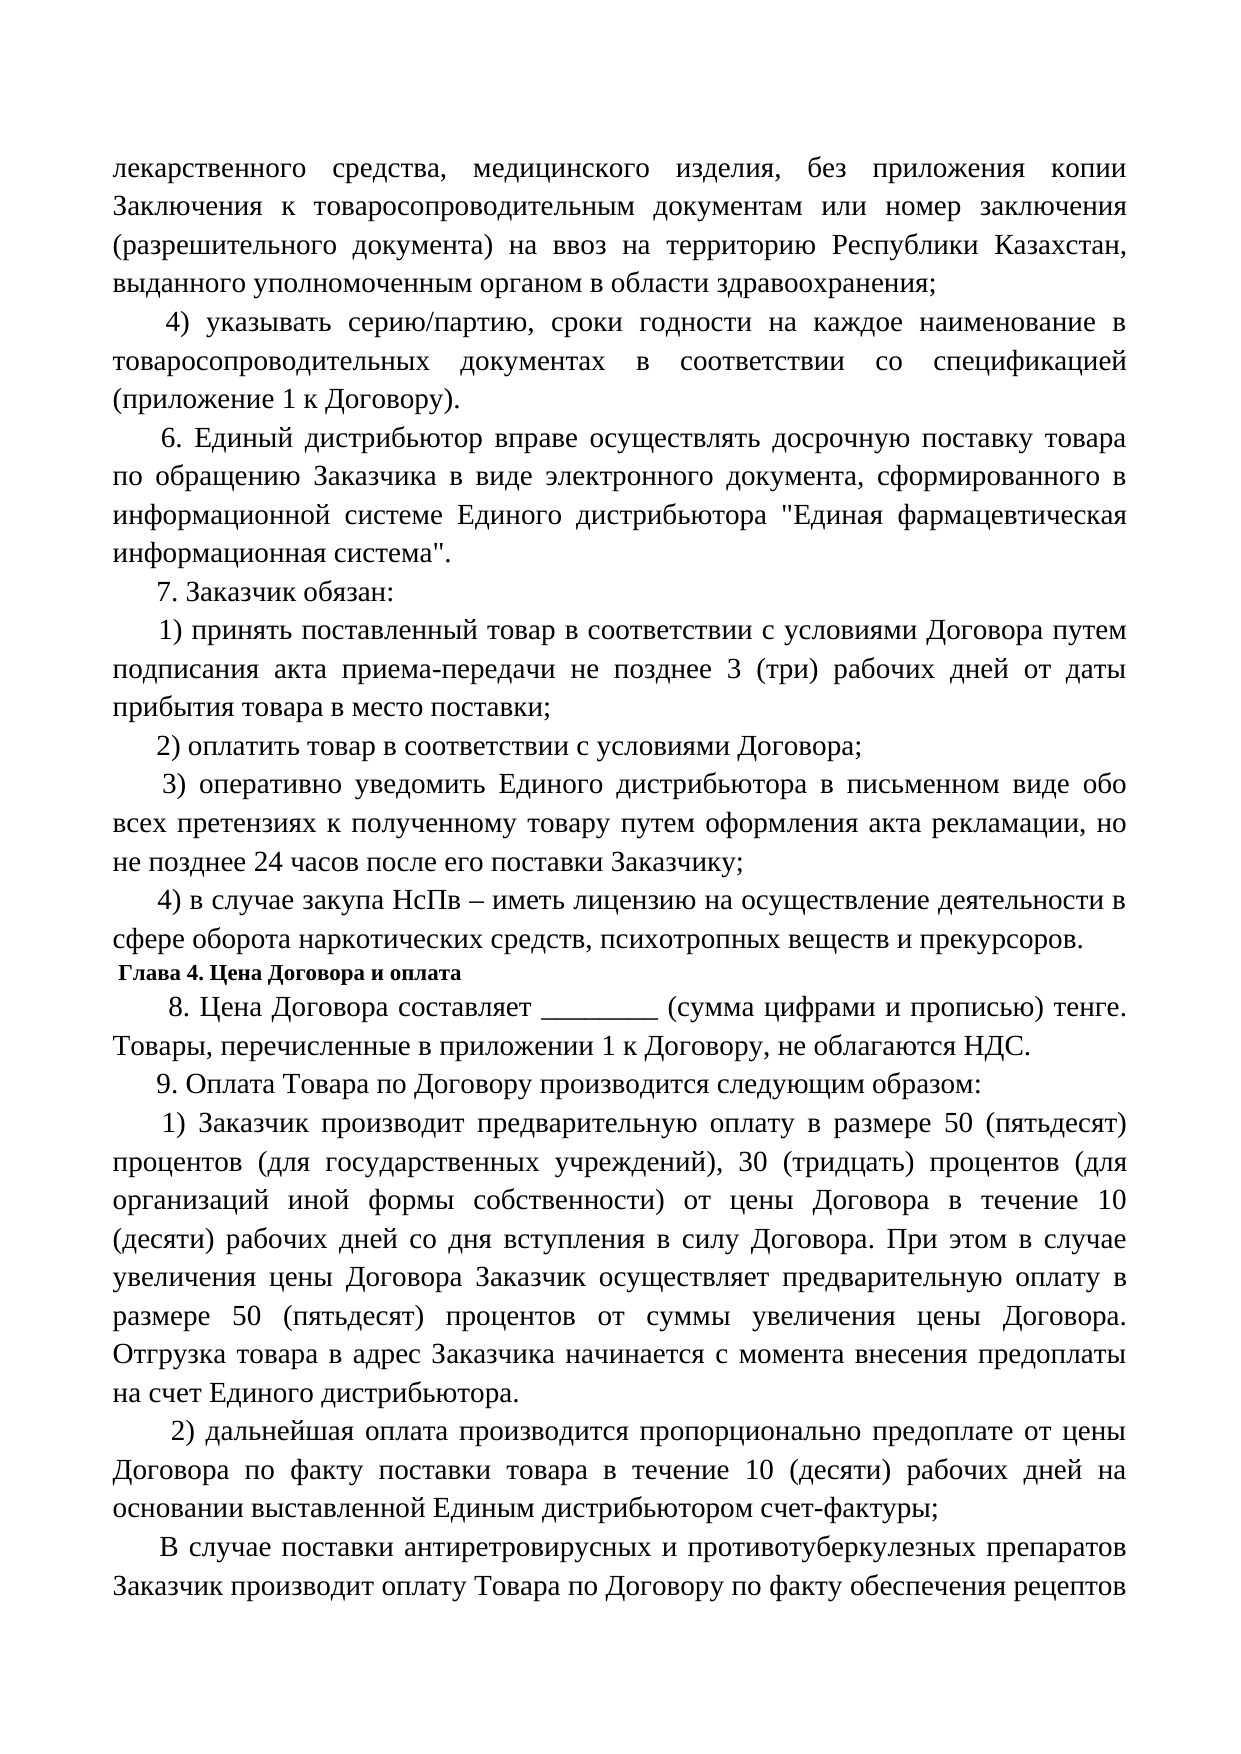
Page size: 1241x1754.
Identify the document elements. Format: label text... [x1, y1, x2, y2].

text 1) Заказчик производит предварительную оплату в размере 50 (пятьдесят) процентов (для государственных учреждений), 30 (тридцать) процентов (для организаций иной формы собственности) от цены Договора в течение 10 (десяти) рабочих дней со дня вступления в силу Договора. При этом в случае увеличения цены Договора Заказчик осуществляет предварительную оплату в размере 50 (пятьдесят) процентов от суммы увеличения цены Договора. Отгрузка товара в адрес Заказчика начинается с момента внесения предоплаты на счет Единого дистрибьютора. [112, 1105, 1128, 1408]
text 1) принять поставленный товар в соответствии с условиями Договора путем подписания акта приема-передачи не позднее 3 (три) рабочих дней от даты прибытия товара в место поставки; [112, 612, 1128, 723]
text 7. Заказчик обязан: [112, 574, 1128, 607]
text 3) оперативно уведомить Единого дистрибьютора в письменном виде обо всех претензиях к полученному товару путем оформления акта рекламации, но не позднее 24 часов после его поставки Заказчику; [112, 767, 1128, 877]
text 6. Единый дистрибьютор вправе осуществлять досрочную поставку товара по обращению Заказчика в виде электронного документа, сформированного в информационной системе Единого дистрибьютора "Единая фармацевтическая информационная система". [112, 420, 1128, 569]
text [112, 1529, 1128, 1601]
text 9. Оплата Товара по Договору производится следующим образом: [112, 1067, 1128, 1100]
text 4) указывать серию/партию, сроки годности на каждое наименование в товаросопроводительных документах в соответствии со спецификацией (приложение 1 к Договору). [112, 304, 1128, 415]
text 2) дальнейшая оплата производится пропорционально предоплате от цены Договора по факту поставки товара в течение 10 (десяти) рабочих дней на основании выставленной Единым дистрибьютором счет-фактуры; [112, 1413, 1128, 1524]
text 8. Цена Договора составляет ________ (сумма цифрами и прописью) тенге. Товары, перечисленные в приложении 1 к Договору, не облагаются НДС. [112, 989, 1128, 1062]
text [112, 150, 1128, 299]
text Глава 4. Цена Договора и оплата [112, 959, 1128, 986]
text 4) в случае закупа НсПв – иметь лицензию на осуществление деятельности в сфере оборота наркотических средств, психотропных веществ и прекурсоров. [112, 882, 1128, 954]
text 2) оплатить товар в соответствии с условиями Договора; [112, 728, 1128, 762]
